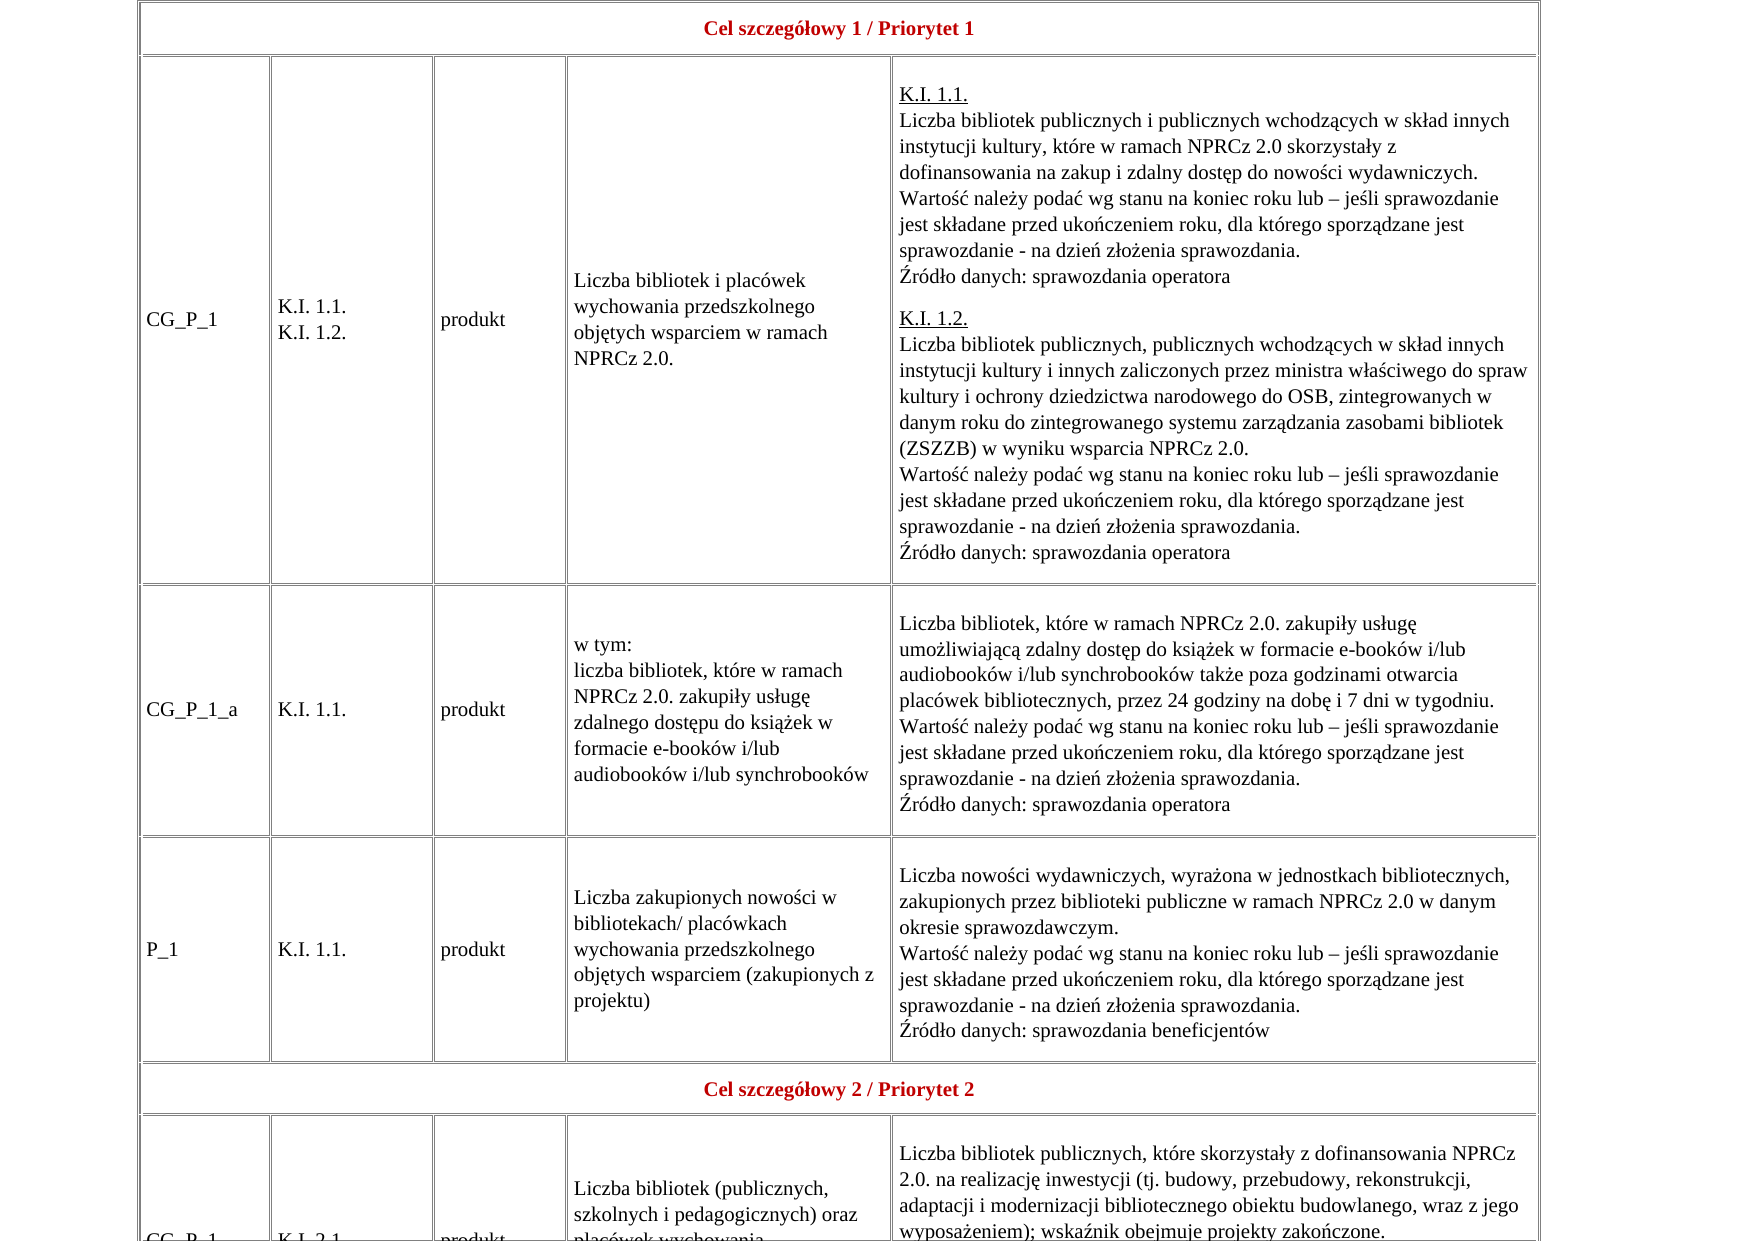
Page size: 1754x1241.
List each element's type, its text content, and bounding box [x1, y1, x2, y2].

table_cell Liczba zakupionych nowości w bibliotekach/ placówkach wychowania przedszkolnego objętych wsparciem (zakupionych z projektu) [568, 838, 890, 1061]
table_cell CG_P_1_a [141, 583, 269, 835]
table_cell K.I. 1.1. [272, 838, 432, 1061]
table_cell CG_P_1 [139, 54, 270, 582]
table_header Cel szczegółowy 1 / Priorytet 1 [141, 3, 1538, 54]
table_cell CG_P_1 [139, 1113, 270, 1240]
table_cell produkt [435, 57, 565, 582]
table_cell Liczba nowości wydawniczych, wyrażona w jednostkach bibliotecznych, zakupionych przez biblioteki publiczne w ramach NPRCz 2.0 w danym okresie sprawozdawczym. Wartość należy podać wg stanu na koniec roku lub – jeśli sprawozdanie jest składane przed ukończeniem roku, dla którego sporządzane jest sprawozdanie - na dzień złożenia sprawozdania. Źródło danych: sprawozdania beneficjentów [893, 835, 1538, 1061]
table_cell Liczba bibliotek (publicznych, szkolnych i pedagogicznych) oraz placówek wychowania przedszkolnego objętych wsparciem w ramach NPRCz 2.0. [568, 1116, 890, 1240]
table_cell Liczba bibliotek, które w ramach NPRCz 2.0. zakupiły usługę umożliwiającą zdalny dostęp do książek w formacie e-booków i/lub audiobooków i/lub synchrobooków także poza godzinami otwarcia placówek bibliotecznych, przez 24 godziny na dobę i 7 dni w tygodniu. Wartość należy podać wg stanu na koniec roku lub – jeśli sprawozdanie jest składane przed ukończeniem roku, dla którego sporządzane jest sprawozdanie - na dzień złożenia sprawozdania. Źródło danych: sprawozdania operatora [893, 583, 1538, 835]
table_cell Cel szczegółowy 2 / Priorytet 2 [139, 1061, 1539, 1113]
table_cell w tym: liczba bibliotek, które w ramach NPRCz 2.0. zakupiły usługę zdalnego dostępu do książek w formacie e-booków i/lub audiobooków i/lub synchrobooków [568, 586, 890, 835]
table_cell produkt [435, 586, 565, 835]
table_cell K.I. 1.1. [272, 586, 432, 835]
table_cell K.I. 2.1 [272, 1116, 432, 1240]
table_cell produkt [435, 1116, 565, 1240]
table_cell produkt [435, 838, 565, 1061]
table_cell Liczba bibliotek i placówek wychowania przedszkolnego objętych wsparciem w ramach NPRCz 2.0. [568, 57, 890, 582]
table_cell K.I. 1.1. K.I. 1.2. [272, 57, 432, 582]
table_cell P_1 [141, 835, 269, 1061]
table_cell Liczba bibliotek publicznych, które skorzystały z dofinansowania NPRCz 2.0. na realizację inwestycji (tj. budowy, przebudowy, rekonstrukcji, adaptacji i modernizacji bibliotecznego obiektu budowlanego, wraz z jego wyposażeniem); wskaźnik obejmuje projekty zakończone. Wartość należy podać wg stanu na koniec roku lub – jeśli sprawozdanie jest składane przed ukończeniem roku, dla którego sporządzane jest sprawozdanie - na dzień złożenia sprawozdania. Źródło danych: sprawozdania operatora [892, 1113, 1539, 1240]
table_cell K.I. 1.1. Liczba bibliotek publicznych i publicznych wchodzących w skład innych instytucji kultury, które w ramach NPRCz 2.0 skorzystały z dofinansowania na zakup i zdalny dostęp do nowości wydawniczych. Wartość należy podać wg stanu na koniec roku lub – jeśli sprawozdanie jest składane przed ukończeniem roku, dla którego sporządzane jest sprawozdanie - na dzień złożenia sprawozdania. Źródło danych: sprawozdania operatora K.I. 1.2. Liczba bibliotek publicznych, publicznych wchodzących w skład innych instytucji kultury i innych zaliczonych przez ministra właściwego do spraw kultury i ochrony dziedzictwa narodowego do OSB, zintegrowanych w danym roku do zintegrowanego systemu zarządzania zasobami bibliotek (ZSZZB) w wyniku wsparcia NPRCz 2.0. Wartość należy podać wg stanu na koniec roku lub – jeśli sprawozdanie jest składane przed ukończeniem roku, dla którego sporządzane jest sprawozdanie - na dzień złożenia sprawozdania. Źródło danych: sprawozdania operatora [892, 54, 1539, 582]
